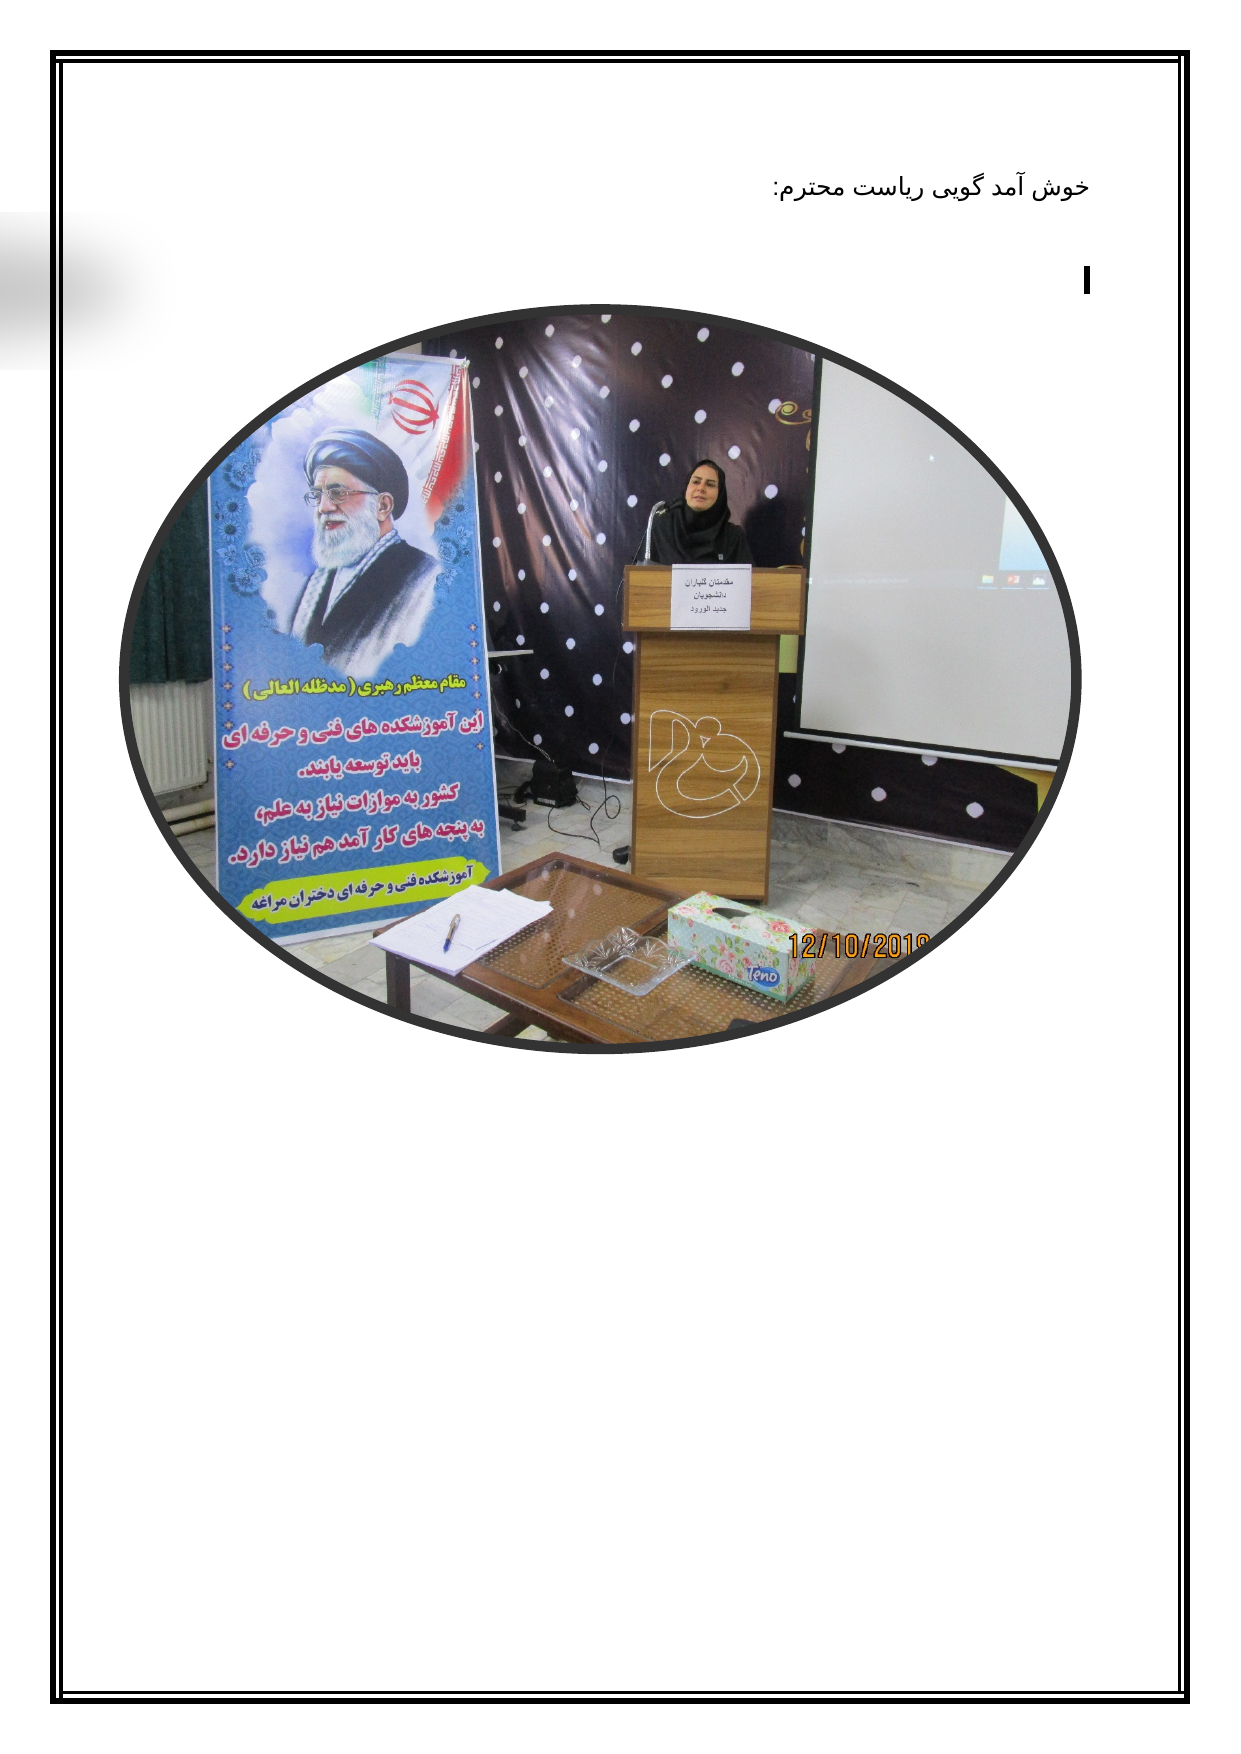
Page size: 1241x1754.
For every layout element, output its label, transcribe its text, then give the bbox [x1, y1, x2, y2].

picture [130, 315, 1071, 1043]
text خوش آمد گویی ریاست محترم: [150, 171, 1090, 200]
